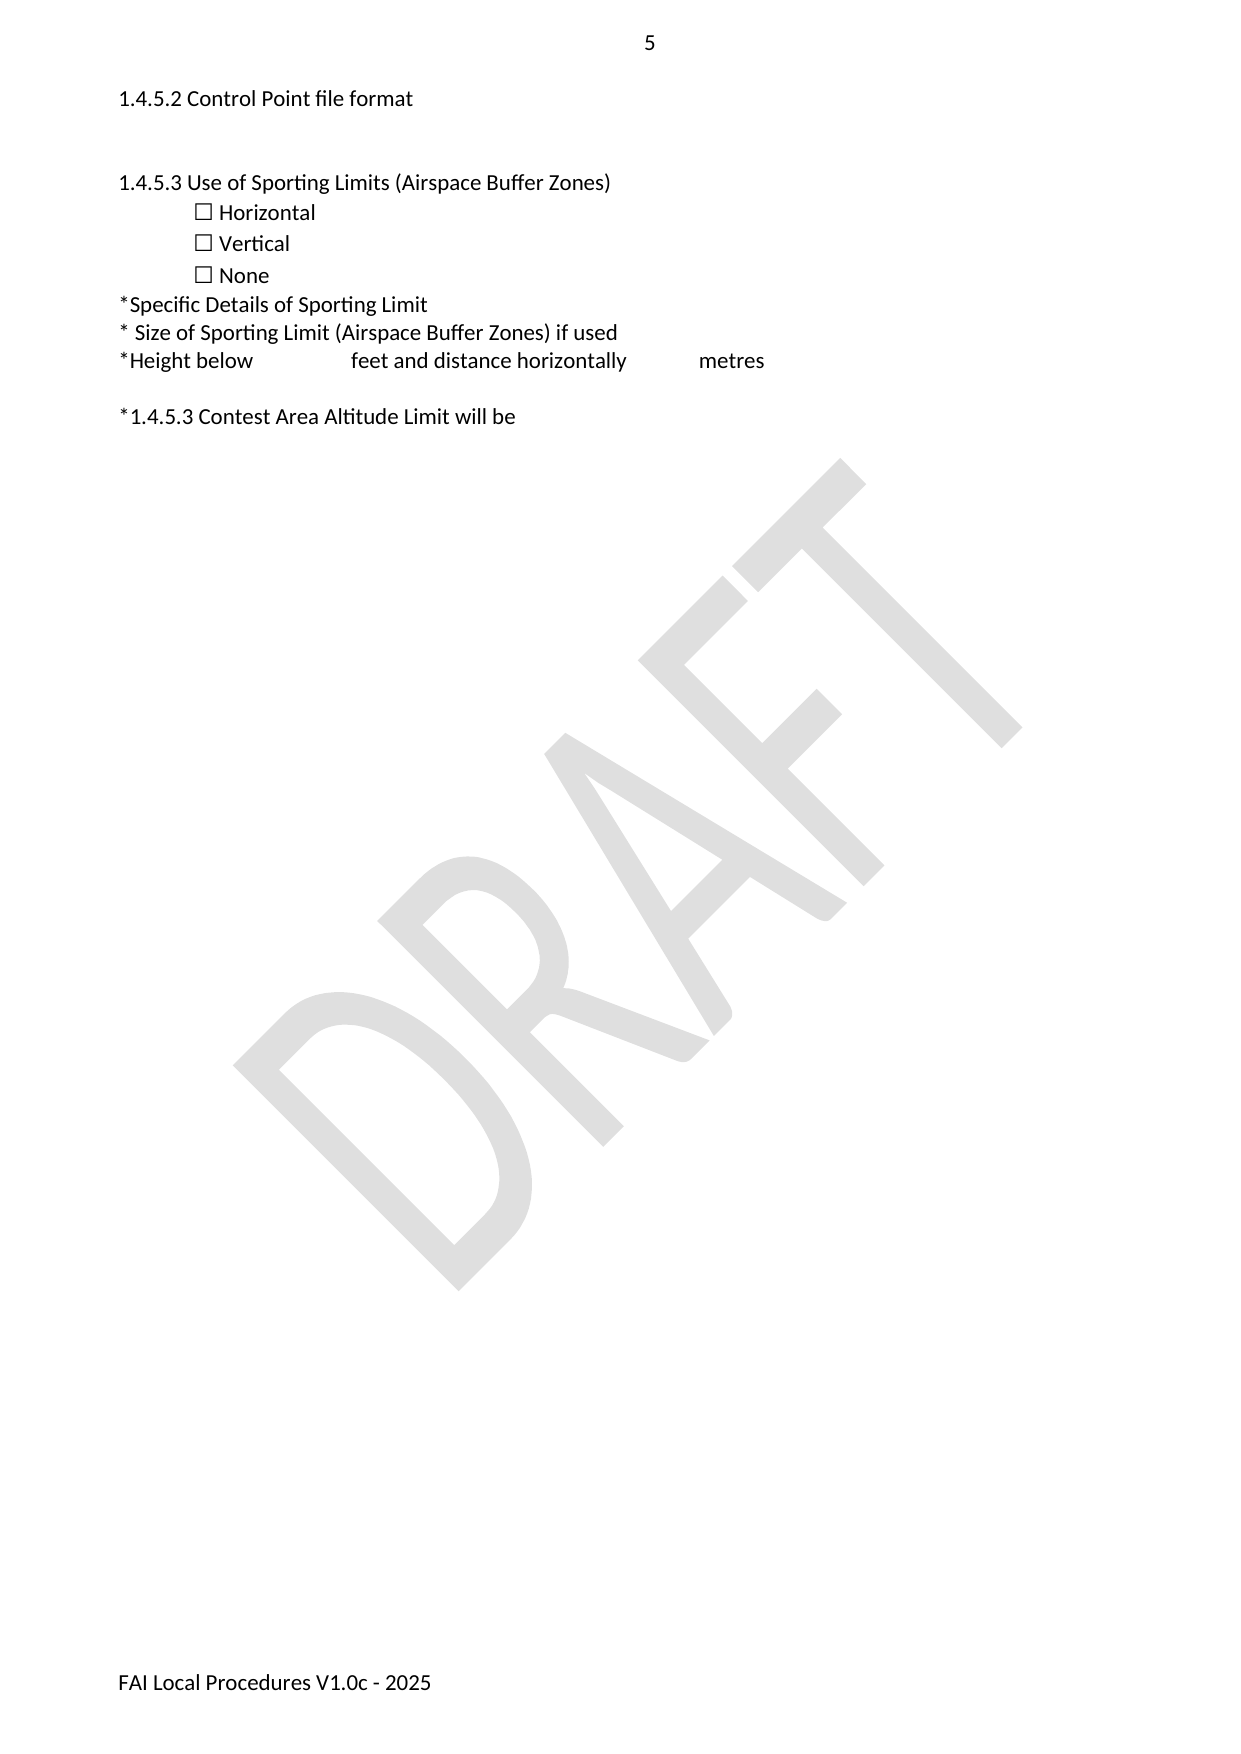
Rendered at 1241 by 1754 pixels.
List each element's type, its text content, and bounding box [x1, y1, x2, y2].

text * Size of Sporting Limit (Airspace Buffer Zones) if used [118, 318, 1181, 346]
text *Height below feet and distance horizontally metres [118, 346, 1181, 374]
text Vertical [193, 227, 1181, 259]
text Horizontal [193, 196, 1181, 227]
text *Specific Details of Sporting Limit [118, 290, 1181, 318]
text None [193, 259, 1181, 290]
text 1.4.5.3 Use of Sporting Limits (Airspace Buffer Zones) [118, 168, 1181, 196]
text *1.4.5.3 Contest Area Altitude Limit will be [118, 402, 1181, 430]
text 1.4.5.2 Control Point file format [118, 84, 1181, 112]
